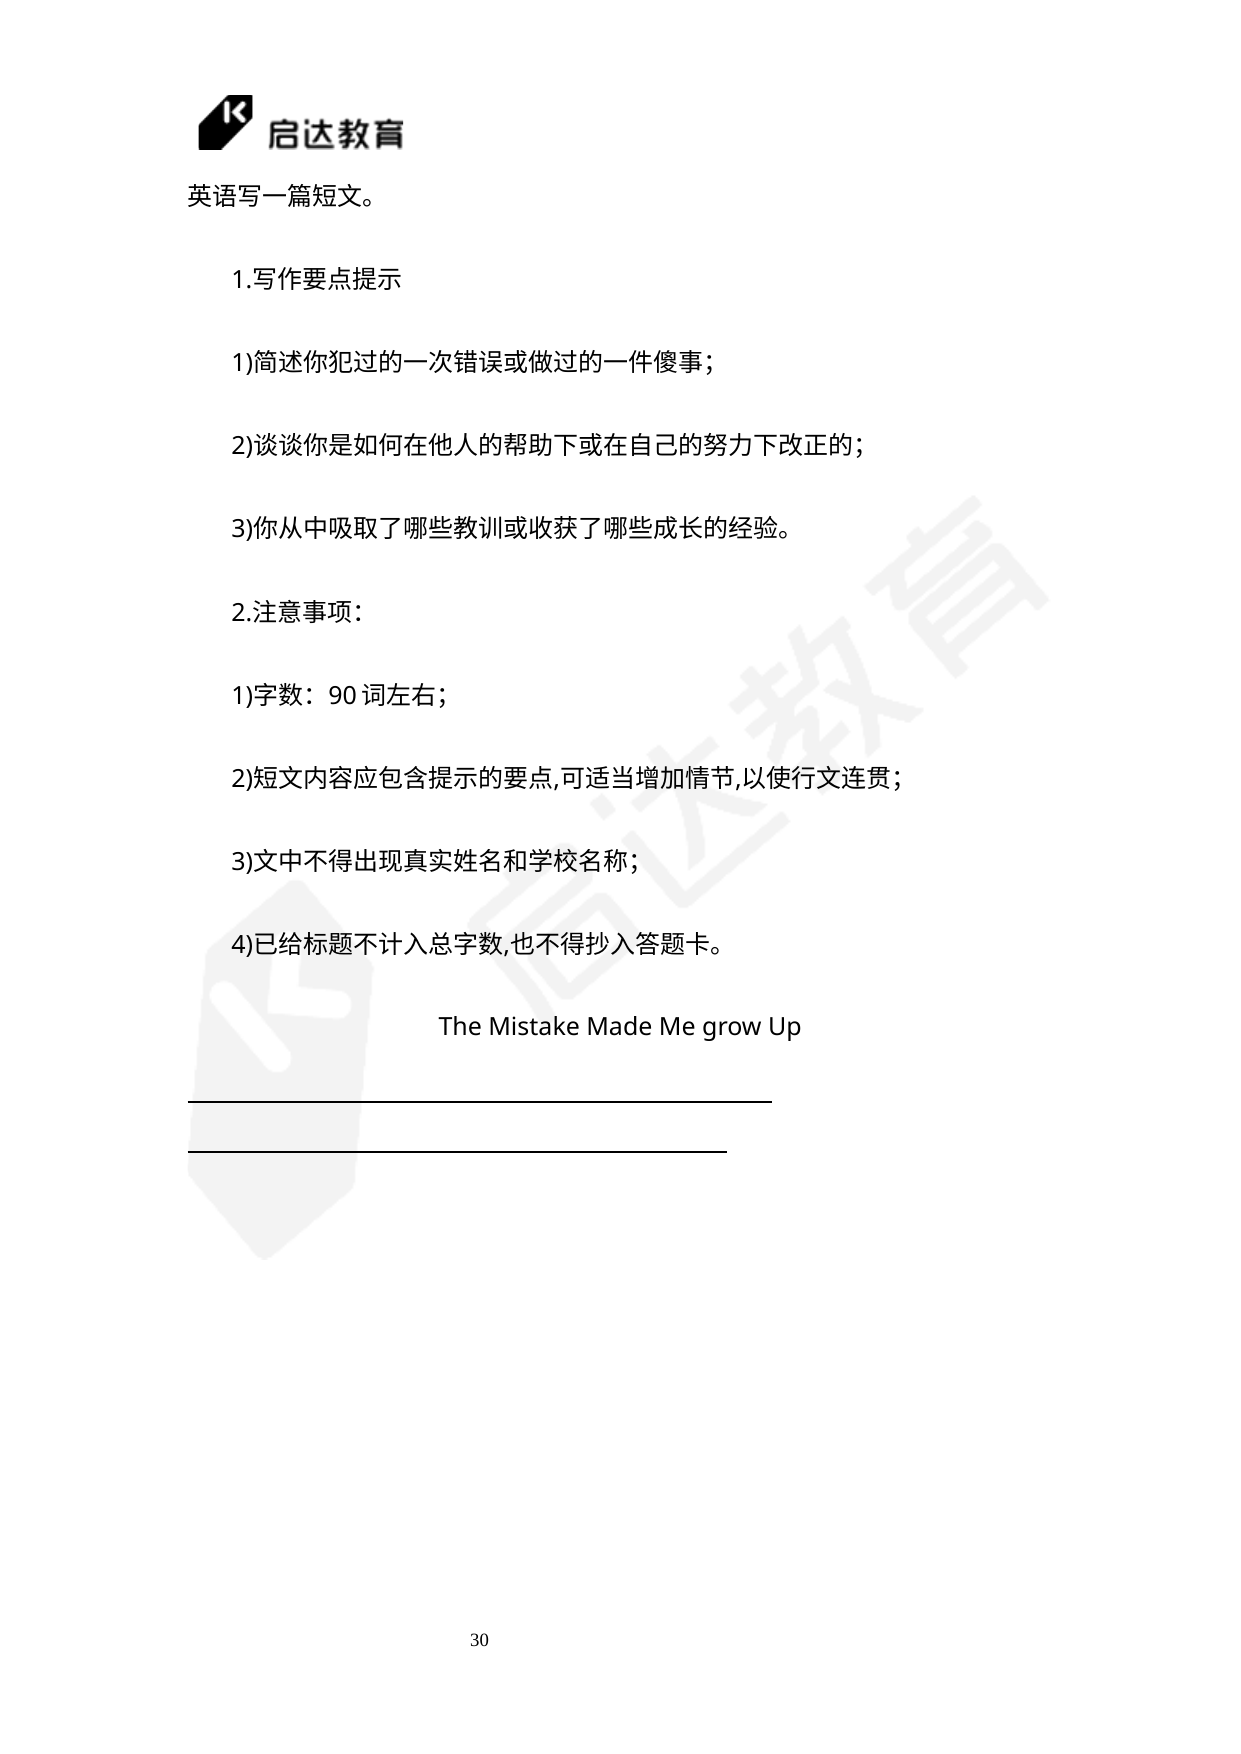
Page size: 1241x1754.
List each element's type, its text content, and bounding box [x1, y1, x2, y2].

text 4)已给标题不计入总字数,也不得抄入答题卡。 [187, 910, 1053, 975]
text 1)简述你犯过的一次错误或做过的一件傻事； [187, 328, 1053, 393]
text The Mistake Made Me grow Up [187, 993, 1053, 1058]
text 2)短文内容应包含提示的要点,可适当增加情节,以使行文连贯； [187, 744, 1053, 809]
text 1.写作要点提示 [187, 245, 1053, 310]
text 1)字数：90词左右； [187, 661, 1053, 726]
text 3)你从中吸取了哪些教训或收获了哪些成长的经验。 [187, 494, 1053, 559]
text 2.注意事项： [187, 578, 1053, 643]
text 2)谈谈你是如何在他人的帮助下或在自己的努力下改正的； [187, 411, 1053, 476]
text 3)文中不得出现真实姓名和学校名称； [187, 827, 1053, 892]
picture [198, 95, 404, 150]
text 人非圣贤，孰能无过？作为一名学生，在学习或生活中你是否也曾犯过错误、做过傻事？在认识到自己所犯错误或明白所做的傻事后，你又是如何改止的呢？请根据写作要点提示，以“ The Mistake Made Me Grow Up”为题，用英语写一篇短文。 [187, 162, 1053, 227]
